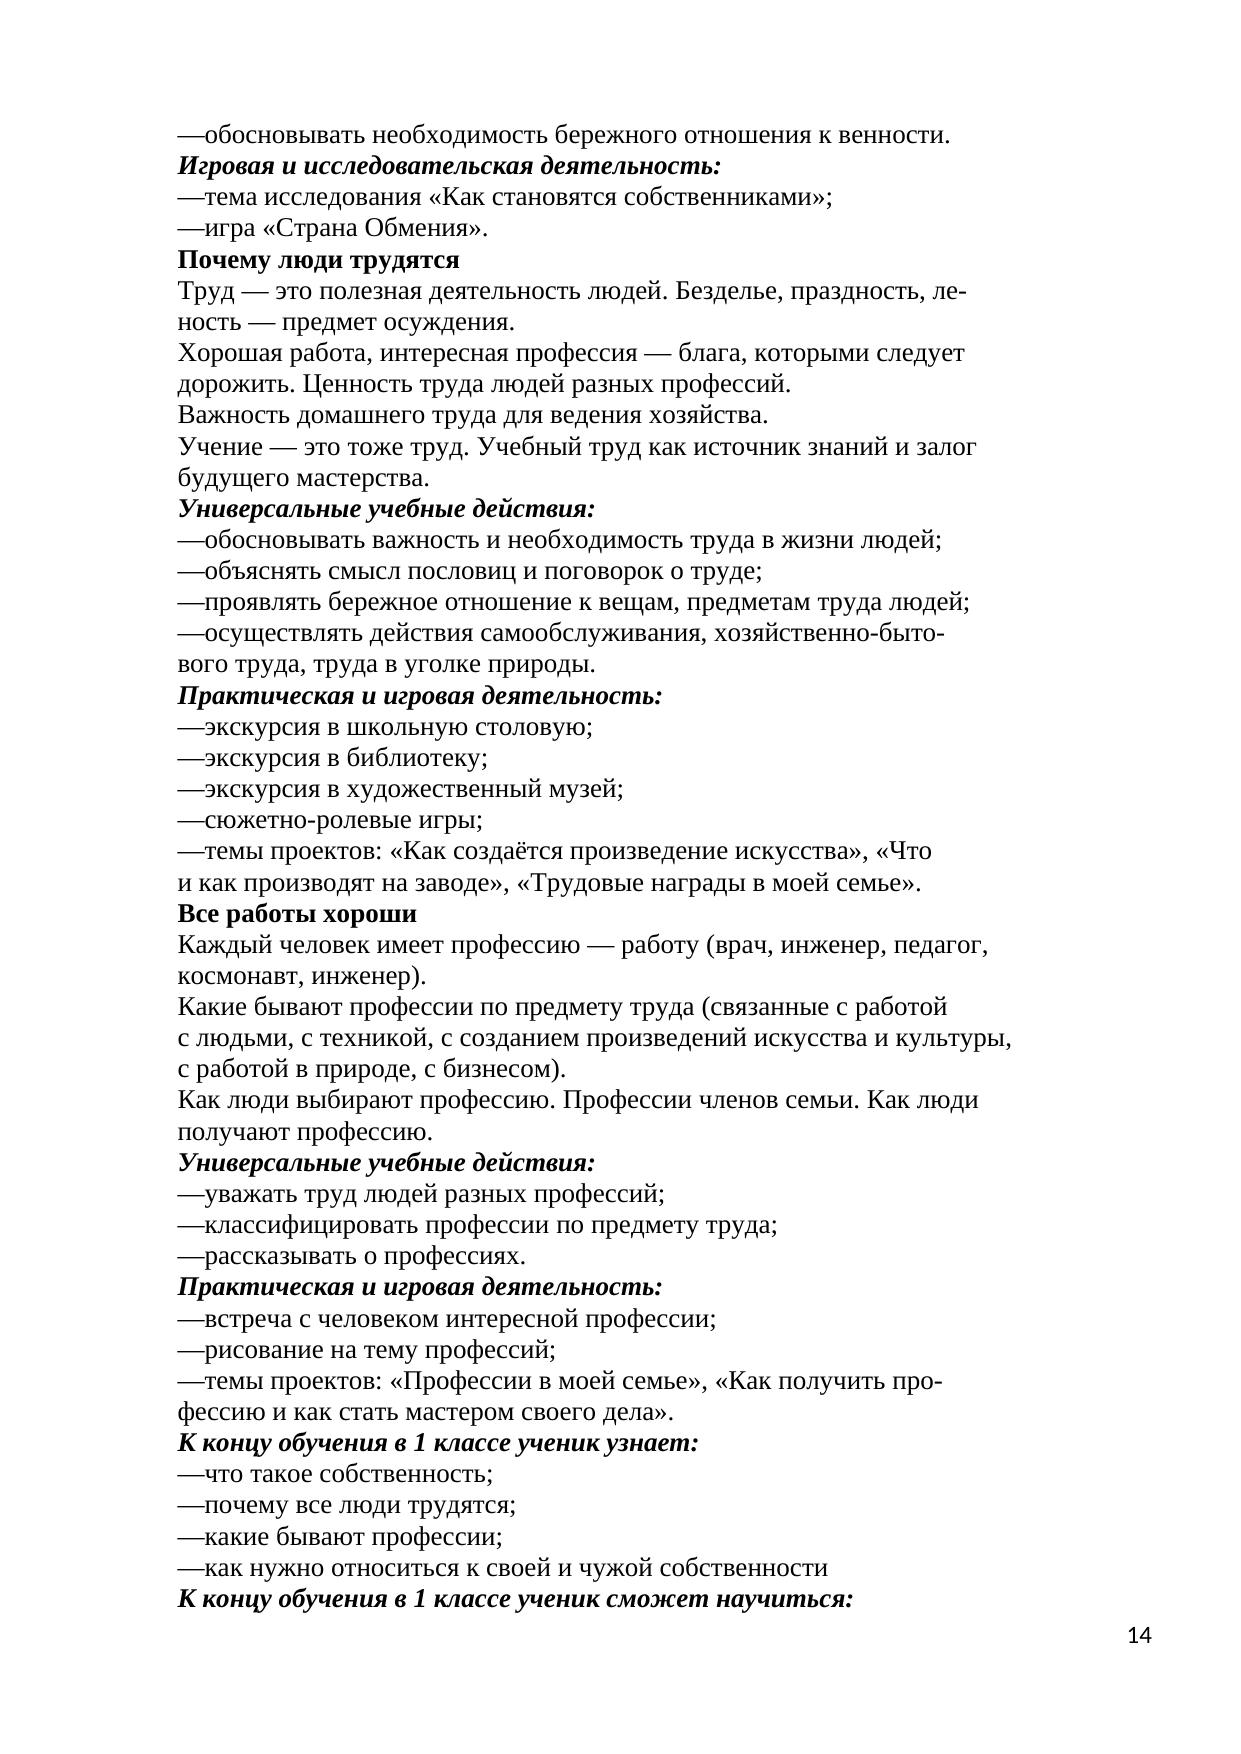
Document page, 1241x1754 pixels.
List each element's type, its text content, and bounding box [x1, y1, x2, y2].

text Универсальные учебные действия: [177, 1146, 1152, 1177]
text Какие бывают профессии по предмету труда (связанные с работой [177, 990, 1152, 1021]
text —экскурсия в художественный музей; [177, 772, 1152, 803]
text —встреча с человеком интересной профессии; [177, 1302, 1152, 1333]
text Все работы хороши [177, 897, 1152, 928]
text Труд — это полезная деятельность людей. Безделье, праздность, ле- [177, 274, 1152, 305]
text Хорошая работа, интересная профессия — блага, которыми следует [177, 336, 1152, 367]
text получают профессию. [177, 1115, 1152, 1146]
text —рисование на тему профессий; [177, 1333, 1152, 1364]
text и как производят на заводе», «Трудовые награды в моей семье». [177, 866, 1152, 897]
text —обосновывать важность и необходимость труда в жизни людей; [177, 523, 1152, 554]
text с работой в природе, с бизнесом). [177, 1052, 1152, 1084]
text —сюжетно-ролевые игры; [177, 803, 1152, 834]
text дорожить. Ценность труда людей разных профессий. [177, 367, 1152, 398]
text ность — предмет осуждения. [177, 305, 1152, 336]
text —рассказывать о профессиях. [177, 1239, 1152, 1271]
text —объяснять смысл пословиц и поговорок о труде; [177, 554, 1152, 585]
text —тема исследования «Как становятся собственниками»; [177, 180, 1152, 212]
text К концу обучения в 1 классе ученик сможет научиться: [177, 1582, 1152, 1613]
text —почему все люди трудятся; [177, 1488, 1152, 1520]
text будущего мастерства. [177, 461, 1152, 492]
text —темы проектов: «Профессии в моей семье», «Как получить про- [177, 1364, 1152, 1395]
text Игровая и исследовательская деятельность: [177, 149, 1152, 180]
text —игра «Страна Обмения». [177, 212, 1152, 243]
text Практическая и игровая деятельность: [177, 679, 1152, 710]
text К концу обучения в 1 классе ученик узнает: [177, 1426, 1152, 1457]
text Важность домашнего труда для ведения хозяйства. [177, 398, 1152, 429]
text —экскурсия в школьную столовую; [177, 710, 1152, 741]
text —как нужно относиться к своей и чужой собственности [177, 1551, 1152, 1582]
text Практическая и игровая деятельность: [177, 1271, 1152, 1302]
text —осуществлять действия самообслуживания, хозяйственно-быто- [177, 616, 1152, 648]
text вого труда, труда в уголке природы. [177, 648, 1152, 679]
text —уважать труд людей разных профессий; [177, 1177, 1152, 1208]
text Каждый человек имеет профессию — работу (врач, инженер, педагог, [177, 928, 1152, 959]
text —какие бывают профессии; [177, 1520, 1152, 1551]
text —классифицировать профессии по предмету труда; [177, 1208, 1152, 1239]
text с людьми, с техникой, с созданием произведений искусства и культуры, [177, 1021, 1152, 1052]
text космонавт, инженер). [177, 959, 1152, 990]
text фессию и как стать мастером своего дела». [177, 1395, 1152, 1426]
text —экскурсия в библиотеку; [177, 741, 1152, 772]
text —проявлять бережное отношение к вещам, предметам труда людей; [177, 585, 1152, 616]
text —темы проектов: «Как создаётся произведение искусства», «Что [177, 834, 1152, 866]
text Почему люди трудятся [177, 243, 1152, 274]
text —обосновывать необходимость бережного отношения к венности. [177, 118, 1152, 149]
text Учение — это тоже труд. Учебный труд как источник знаний и залог [177, 429, 1152, 461]
text Универсальные учебные действия: [177, 492, 1152, 523]
text Как люди выбирают профессию. Профессии членов семьи. Как люди [177, 1084, 1152, 1115]
text —что такое собственность; [177, 1457, 1152, 1488]
